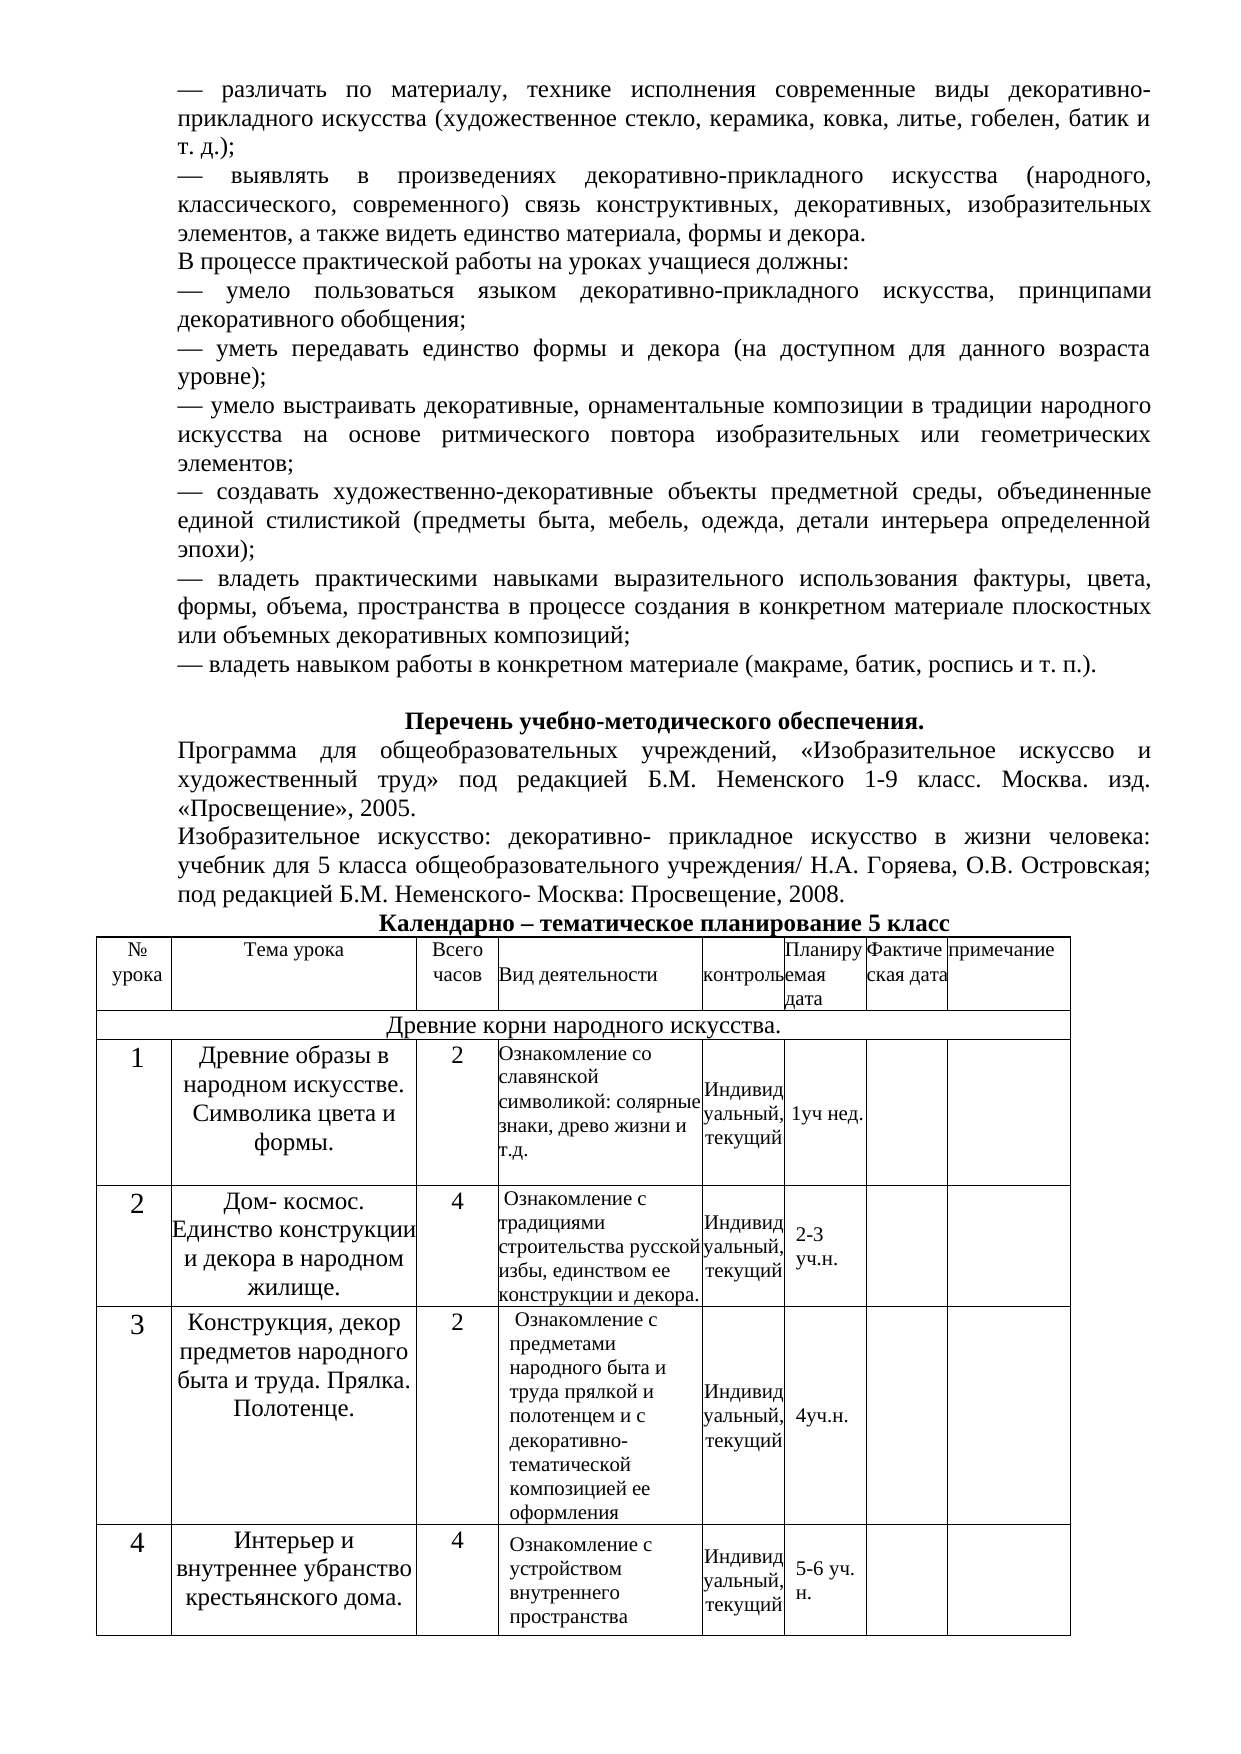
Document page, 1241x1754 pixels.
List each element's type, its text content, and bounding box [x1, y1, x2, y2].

table_cell [867, 1307, 947, 1524]
text Перечень учебно-методического обеспечения. [177, 706, 1152, 735]
table_cell [948, 1307, 1070, 1524]
table_header Фактическая дата [867, 938, 947, 1009]
table_cell Древние образы в народном искусстве. Символика цвета и формы. [172, 1040, 416, 1185]
table_cell 2 [417, 1307, 498, 1524]
table_cell Дом- космос. Единство конструкции и декора в народном жилище. [172, 1186, 416, 1306]
text — различать по материалу, технике исполнения современные виды декоративно-прикладного искусства (художественное стекло, керамика, ковка, литье, гобелен, батик и т. д.); [177, 74, 1152, 160]
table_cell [499, 1525, 702, 1635]
table_cell Ознакомление с традициями строительства русской избы, единством ее конструкции и декора. [499, 1186, 702, 1306]
table_cell 4 [417, 1525, 498, 1635]
text — создавать художественно-декоративные объекты предметной среды, объединенные единой стилистикой (предметы быта, мебель, одежда, детали интерьера определенной эпохи); [177, 476, 1152, 563]
table_cell 1уч нед. [785, 1040, 866, 1185]
table_cell Индивидуальный, текущий [703, 1040, 784, 1185]
text — умело пользоваться языком декоративно-прикладного искусства, принципами декоративного обобщения; [177, 275, 1152, 333]
table_header контроль [703, 938, 784, 1009]
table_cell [172, 1525, 416, 1635]
table_header Всего часов [417, 938, 498, 1009]
text Программа для общеобразовательных учреждений, «Изобразительное искуссво и художественный труд» под редакцией Б.М. Неменского 1-9 класс. Москва. изд. «Просвещение», 2005. [177, 735, 1152, 821]
table_cell 4уч.н. [785, 1307, 866, 1524]
table_header № урока [97, 938, 171, 1009]
table_cell [867, 1186, 947, 1306]
text — умело выстраивать декоративные, орнаментальные композиции в традиции народного искусства на основе ритмического повтора изобразительных или геометрических элементов; [177, 390, 1152, 476]
text В процессе практической работы на уроках учащиеся должны: [177, 246, 1152, 275]
table_cell 5-6 уч. н. [785, 1525, 866, 1635]
table_cell Индивидуальный, текущий [703, 1186, 784, 1306]
table_cell Индивидуальный, текущий [703, 1307, 784, 1524]
table_cell [867, 1040, 947, 1185]
table_cell [867, 1525, 947, 1635]
table_cell Древние корни народного искусства. [97, 1011, 1070, 1039]
table_cell 2 [417, 1040, 498, 1185]
text Календарно – тематическое планирование 5 класс [177, 908, 1152, 936]
table_cell [948, 1186, 1070, 1306]
table_cell [948, 1040, 1070, 1185]
table_cell 1 [97, 1040, 171, 1185]
text — выявлять в произведениях декоративно-прикладного искусства (народного, классического, современного) связь конструктивных, декоративных, изобразительных элементов, а также видеть единство материала, формы и декора. [177, 160, 1152, 246]
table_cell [703, 1525, 784, 1635]
text — уметь передавать единство формы и декора (на доступном для данного возраста уровне); [177, 333, 1152, 390]
table_cell 2 [97, 1186, 171, 1306]
table_header Планируемая дата [785, 938, 866, 1009]
text Изобразительное искусство: декоративно- прикладное искусство в жизни человека: учебник для 5 класса общеобразовательного учреждения/ Н.А. Горяева, О.В. Островская; под редакцией Б.М. Неменского- Москва: Просвещение, 2008. [177, 821, 1152, 908]
table_cell 3 [97, 1307, 171, 1524]
table_header Вид деятельности [499, 938, 702, 1009]
table_header примечание [948, 938, 1070, 1009]
table_cell [948, 1525, 1070, 1635]
table_cell 4 [97, 1525, 171, 1635]
table_cell Конструкция, декор предметов народного быта и труда. Прялка. Полотенце. [172, 1307, 416, 1524]
text — владеть навыком работы в конкретном материале (макраме, батик, роспись и т. п.). [177, 649, 1152, 678]
table_cell 2-3 уч.н. [785, 1186, 866, 1306]
text — владеть практическими навыками выразительного использования фактуры, цвета, формы, объема, пространства в процессе создания в конкретном материале плоскостных или объемных декоративных композиций; [177, 563, 1152, 649]
table_cell Ознакомление со славянской символикой: солярные знаки, древо жизни и т.д. [499, 1040, 702, 1185]
table_header Тема урока [172, 938, 416, 1009]
table_cell 4 [417, 1186, 498, 1306]
table_cell Ознакомление с предметами народного быта и труда прялкой и полотенцем и с декоративно- тематической композицией ее оформления [499, 1307, 702, 1524]
